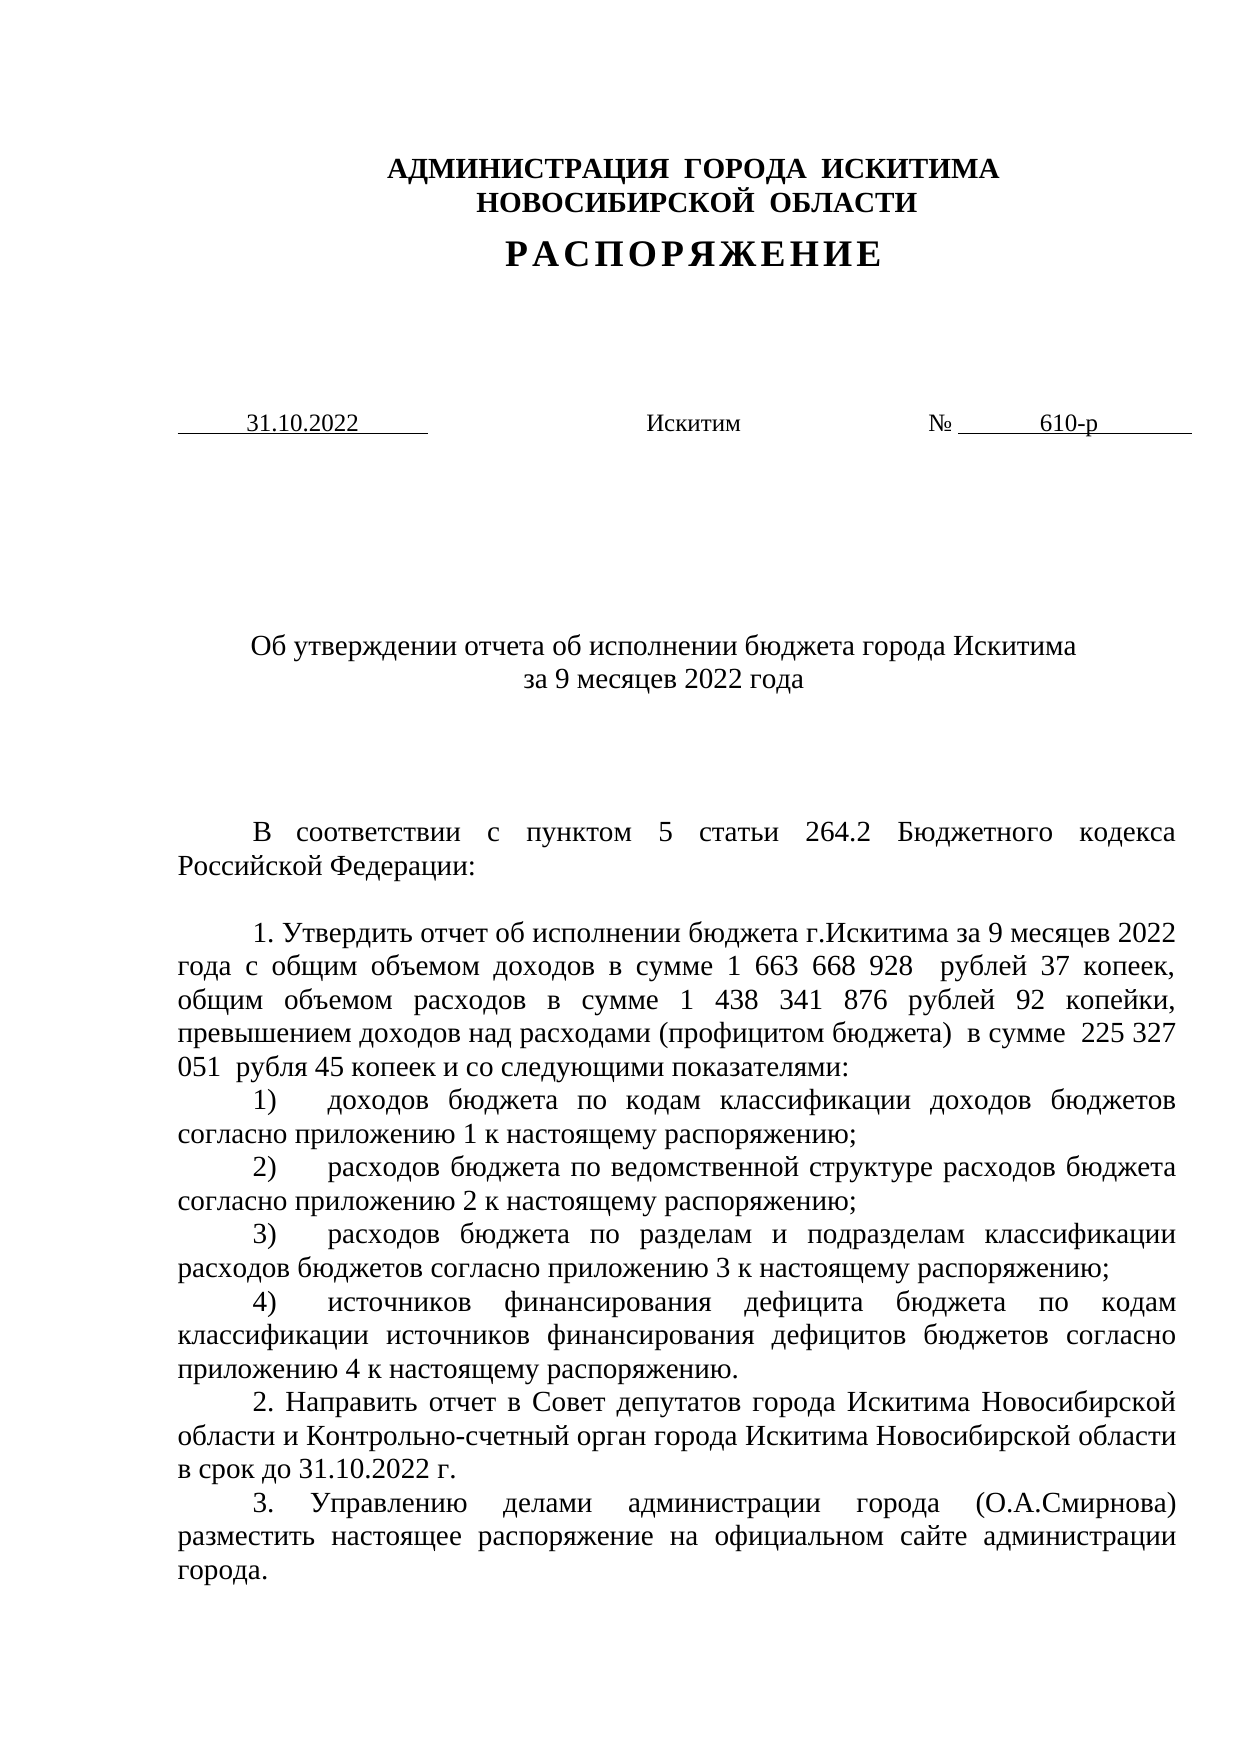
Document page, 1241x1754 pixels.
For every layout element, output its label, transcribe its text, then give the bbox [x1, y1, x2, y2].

text 3) расходов бюджета по разделам и подразделам классификации расходов бюджетов согласно приложению 3 к настоящему распоряжению; [177, 1217, 1177, 1284]
text 1) доходов бюджета по кодам классификации доходов бюджетов согласно приложению 1 к настоящему распоряжению; [177, 1082, 1177, 1149]
text 2) расходов бюджета по ведомственной структуре расходов бюджета согласно приложению 2 к настоящему распоряжению; [177, 1149, 1177, 1217]
text 1. Утвердить отчет об исполнении бюджета г.Искитима за 9 месяцев 2022 года с общим объемом доходов в сумме 1 663 668 928 рублей 37 копеек, общим объемом расходов в сумме 1 438 341 876 рублей 92 копейки, превышением доходов над расходами (профицитом бюджета) в сумме 225 327 051 рубля 45 копеек и со следующими показателями: [177, 915, 1177, 1082]
text 3. Управлению делами администрации города (О.А.Смирнова) разместить настоящее распоряжение на официальном сайте администрации города. [177, 1485, 1177, 1586]
text В соответствии с пунктом 5 статьи 264.2 Бюджетного кодекса Российской Федерации: [177, 118, 1177, 881]
text 4) источников финансирования дефицита бюджета по кодам классификации источников финансирования дефицитов бюджетов согласно приложению 4 к настоящему распоряжению. [177, 1284, 1177, 1384]
text 2. Направить отчет в Совет депутатов города Искитима Новосибирской области и Контрольно-счетный орган города Искитима Новосибирской области в срок до 31.10.2022 г. [177, 1384, 1177, 1485]
